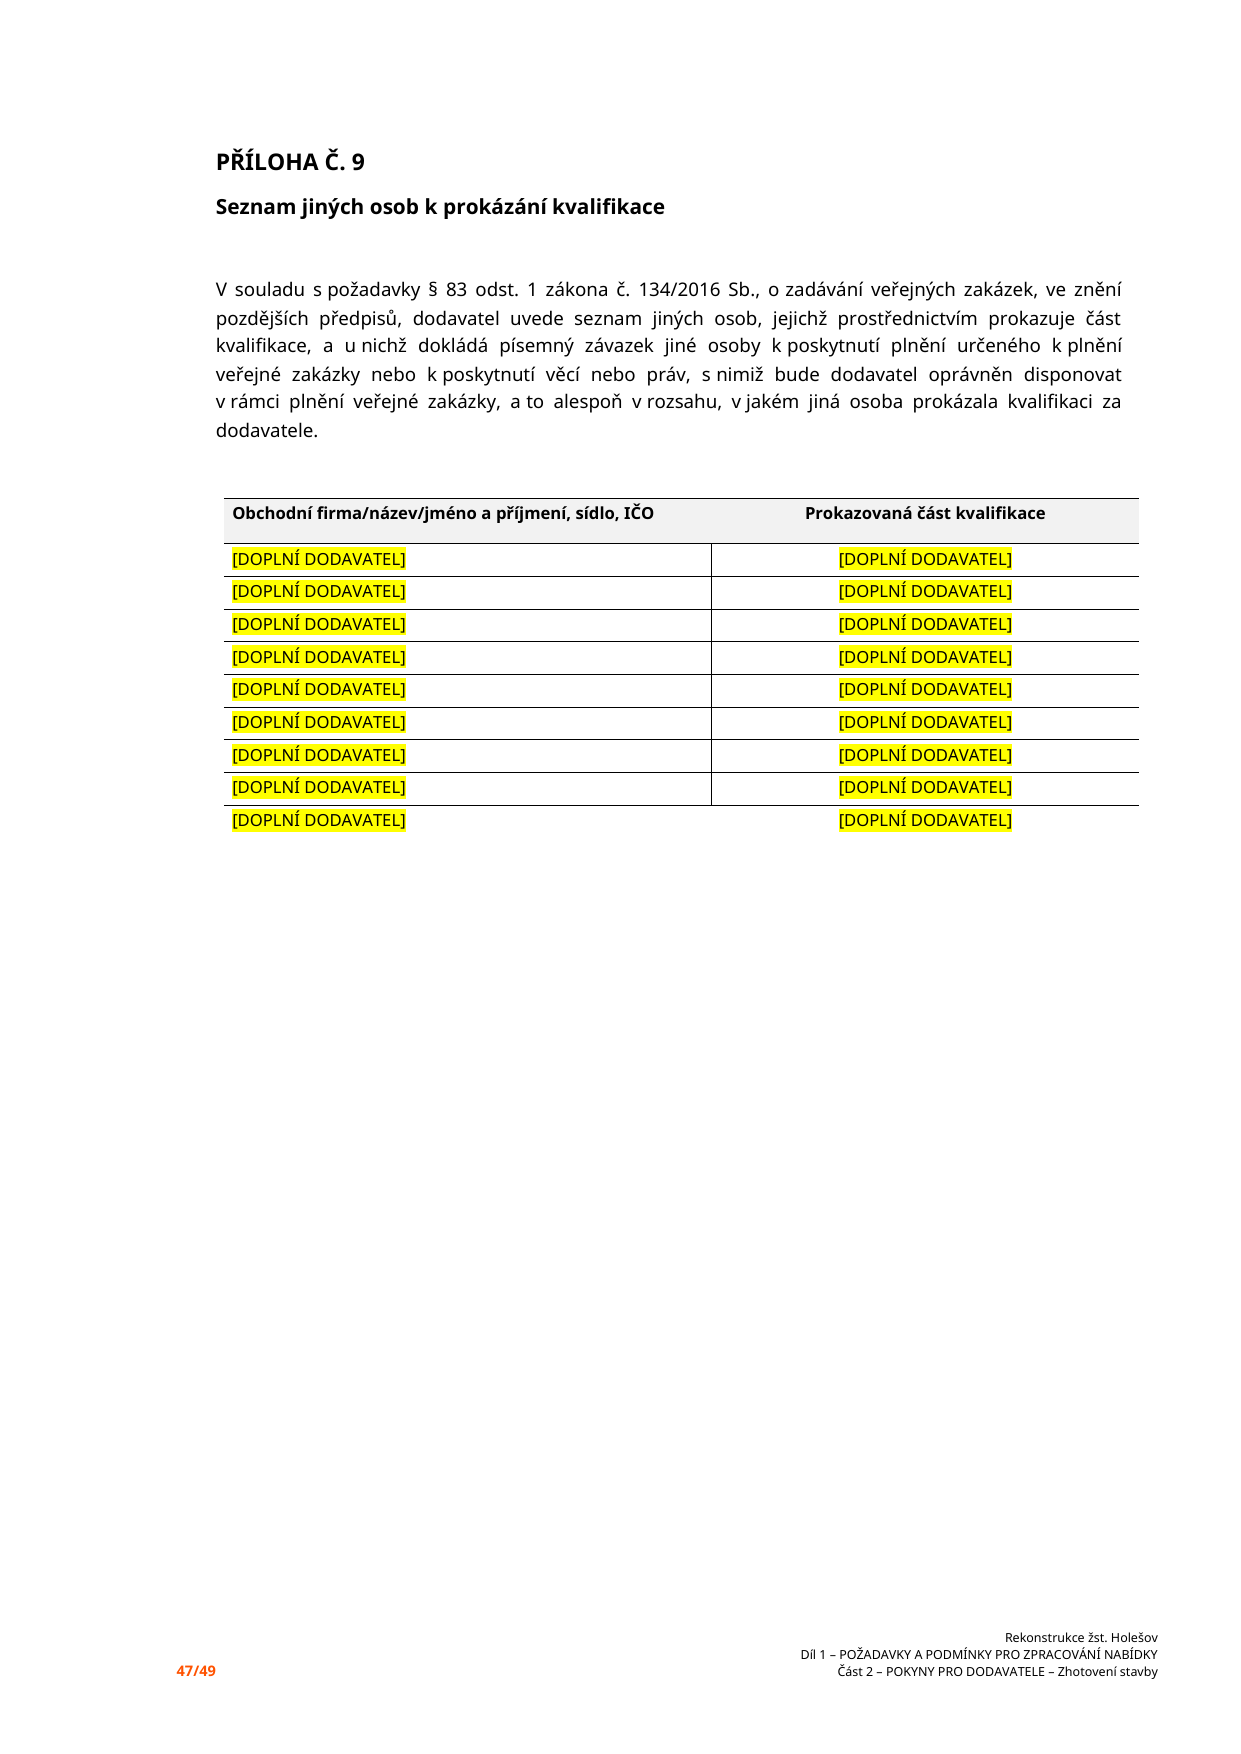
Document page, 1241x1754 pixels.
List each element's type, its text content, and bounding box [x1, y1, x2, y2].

table_cell [DOPLNÍ DODAVATEL] [224, 610, 711, 641]
table_cell [DOPLNÍ DODAVATEL] [224, 577, 711, 608]
table_cell [DOPLNÍ DODAVATEL] [224, 773, 711, 805]
table_cell [DOPLNÍ DODAVATEL] [712, 642, 1139, 674]
table_cell [DOPLNÍ DODAVATEL] [712, 675, 1139, 707]
table_cell [DOPLNÍ DODAVATEL] [224, 708, 711, 739]
table_cell [DOPLNÍ DODAVATEL] [712, 708, 1139, 739]
table_cell [DOPLNÍ DODAVATEL] [712, 740, 1139, 772]
table_cell [DOPLNÍ DODAVATEL] [224, 642, 711, 674]
table_cell [DOPLNÍ DODAVATEL] [224, 740, 711, 772]
table_cell [DOPLNÍ DODAVATEL] [712, 544, 1139, 576]
table_cell [DOPLNÍ DODAVATEL] [224, 806, 711, 837]
text Seznam jiných osob k prokázání kvalifikace [216, 192, 1122, 221]
text Příloha č. 9 [216, 146, 1122, 177]
table_cell [DOPLNÍ DODAVATEL] [712, 773, 1139, 805]
table_header Prokazovaná část kvalifikace [711, 499, 1139, 543]
table_cell [DOPLNÍ DODAVATEL] [712, 577, 1139, 608]
table_cell [DOPLNÍ DODAVATEL] [224, 675, 711, 707]
text V souladu s požadavky § 83 odst. 1 zákona č. 134/2016 Sb., o zadávání veřejných zakázek, ve znění pozdějších předpisů, dodavatel uvede seznam jiných osob, jejichž prostřednictvím prokazuje část kvalifikace, a u nichž dokládá písemný závazek jiné osoby k poskytnutí plnění určeného k plnění veřejné zakázky nebo k poskytnutí věcí nebo práv, s nimiž bude dodavatel oprávněn disponovat v rámci plnění veřejné zakázky, a to alespoň v rozsahu, v jakém jiná osoba prokázala kvalifikaci za dodavatele. [216, 277, 1122, 442]
table_cell [DOPLNÍ DODAVATEL] [712, 610, 1139, 641]
table_header Obchodní firma/název/jméno a příjmení, sídlo, IČO [224, 499, 711, 543]
table_cell [DOPLNÍ DODAVATEL] [711, 806, 1139, 837]
table_cell [DOPLNÍ DODAVATEL] [224, 544, 711, 576]
